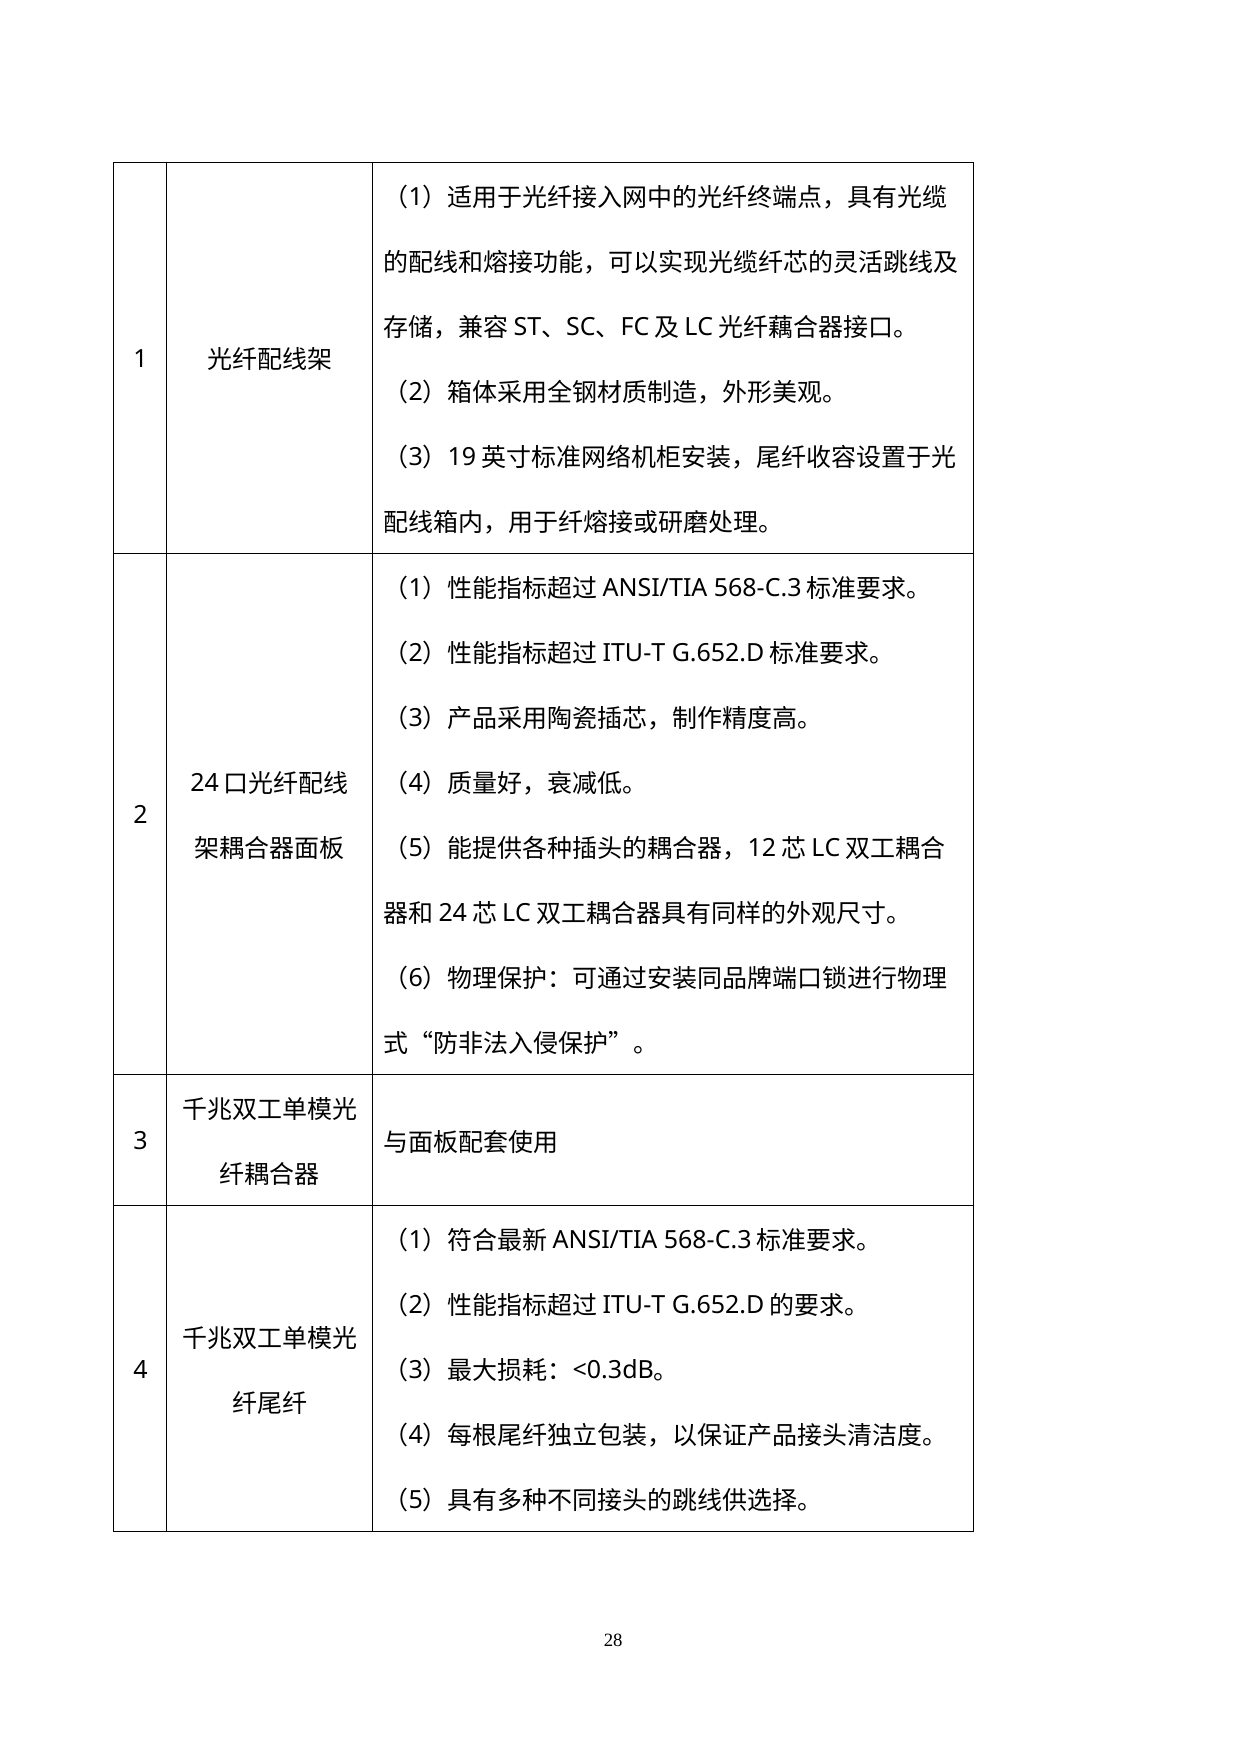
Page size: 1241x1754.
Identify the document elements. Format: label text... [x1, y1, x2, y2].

table_cell 4 [114, 1206, 166, 1531]
table_cell 2 [114, 554, 166, 1074]
table_cell （1）性能指标超过ANSI/TIA 568-C.3标准要求。 （2）性能指标超过ITU-T G.652.D标准要求。 （3）产品采用陶瓷插芯，制作精度高。 （4）质量好，衰减低。 （5）能提供各种插头的耦合器，12芯LC双工耦合器和24芯LC双工耦合器具有同样的外观尺寸。 （6）物理保护：可通过安装同品牌端口锁进行物理式“防非法入侵保护”。 [373, 554, 973, 1074]
table_cell 与面板配套使用 [373, 1075, 973, 1205]
table_cell 24口光纤配线架耦合器面板 [167, 554, 372, 1074]
table_cell （1）适用于光纤接入网中的光纤终端点，具有光缆的配线和熔接功能，可以实现光缆纤芯的灵活跳线及存储，兼容ST、SC、FC及LC光纤藕合器接口。 （2）箱体采用全钢材质制造，外形美观。 （3）19英寸标准网络机柜安装，尾纤收容设置于光配线箱内，用于纤熔接或研磨处理。 [373, 163, 973, 553]
table_cell （1）符合最新ANSI/TIA 568-C.3标准要求。 （2）性能指标超过ITU-T G.652.D的要求。 （3）最大损耗：<0.3dB。 （4）每根尾纤独立包装，以保证产品接头清洁度。 （5）具有多种不同接头的跳线供选择。 [373, 1206, 973, 1531]
table_cell 1 [114, 163, 166, 553]
table_cell 3 [114, 1075, 166, 1205]
table_cell 千兆双工单模光纤耦合器 [167, 1075, 372, 1205]
table_cell 千兆双工单模光纤尾纤 [167, 1206, 372, 1531]
table_cell 光纤配线架 [167, 163, 372, 553]
